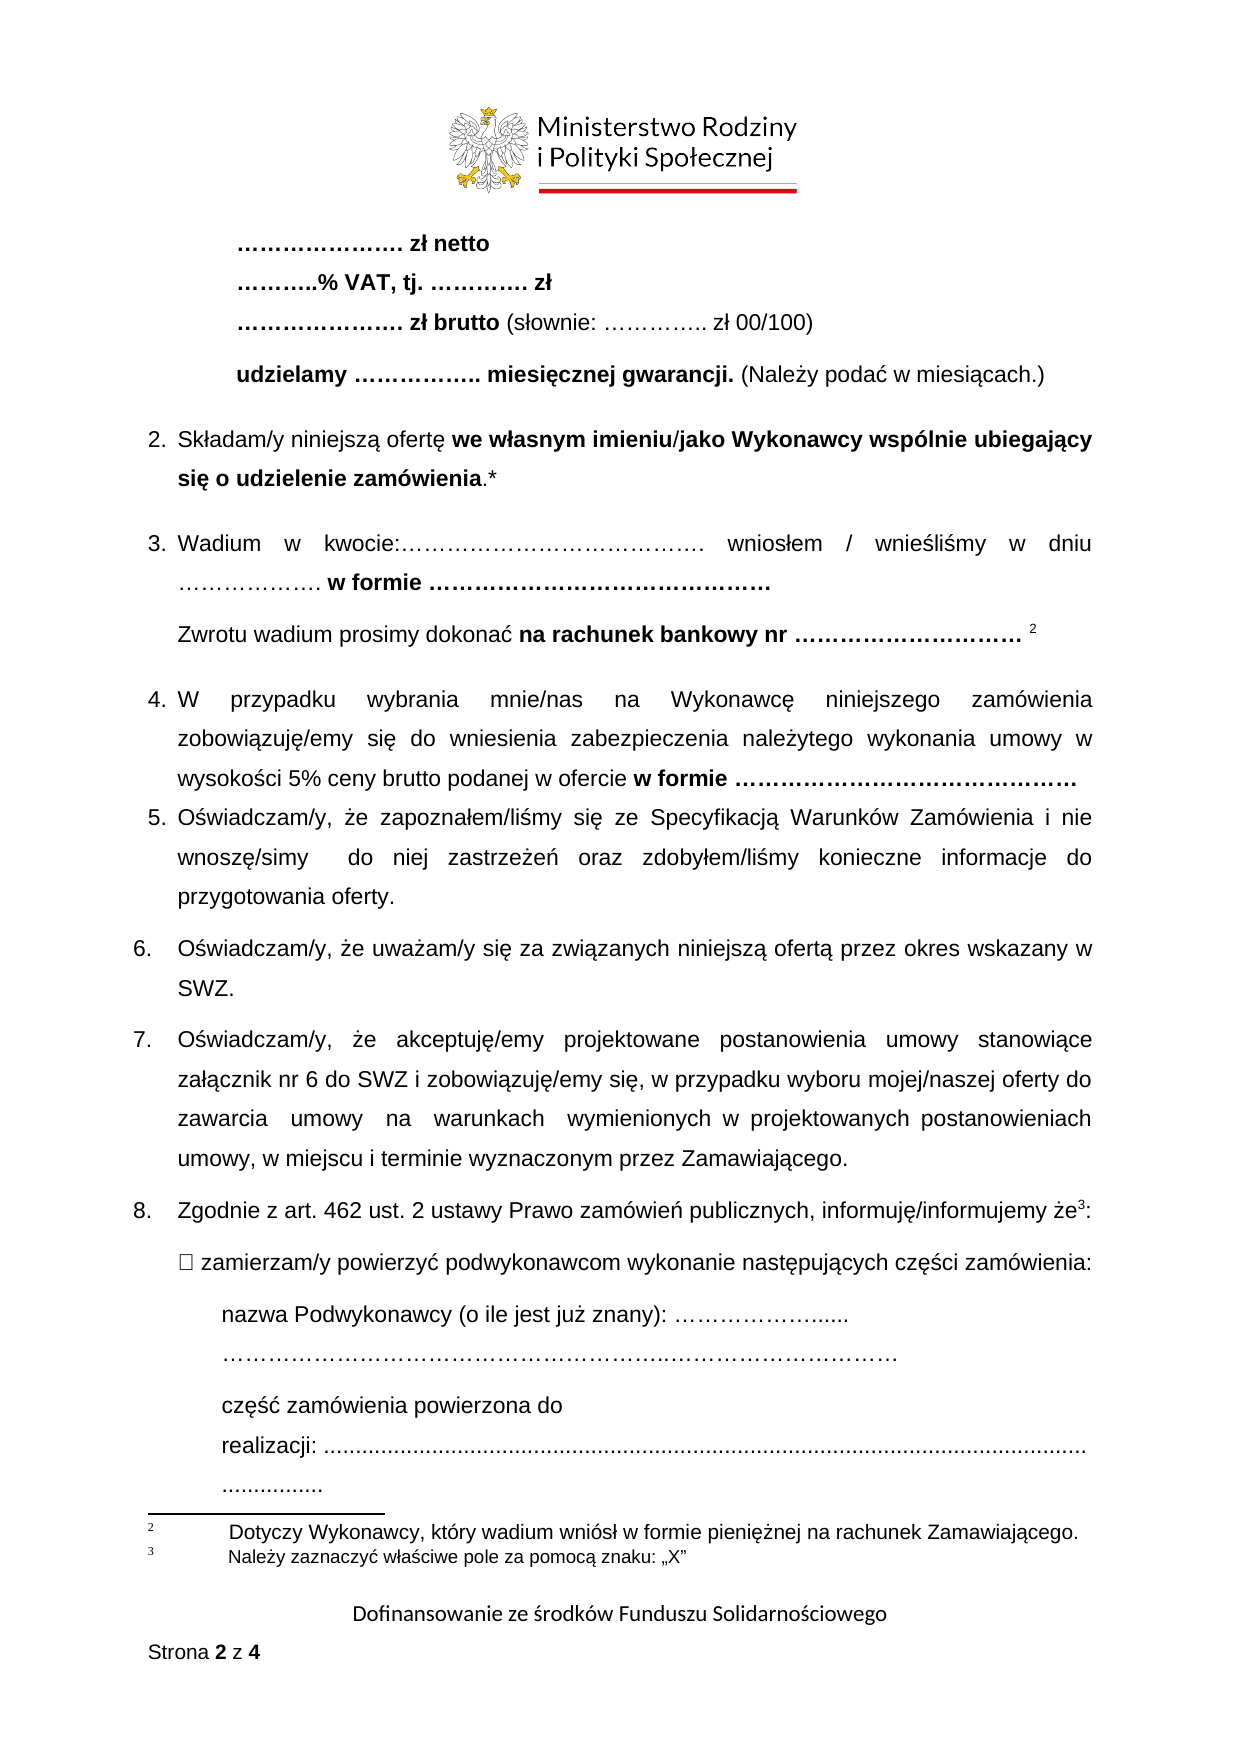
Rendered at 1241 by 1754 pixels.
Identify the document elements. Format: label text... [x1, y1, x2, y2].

picture [428, 86, 817, 214]
list Oświadczam/y, że zapoznałem/liśmy się ze Specyfikacją Warunków Zamówienia i nie wnoszę/simy do niej zastrzeżeń oraz zdobyłem/liśmy konieczne informacje do przygotowania oferty. [148, 804, 1093, 909]
list część zamówienia powierzona do realizacji: ........................................................................................................................................ [221, 1392, 1093, 1498]
list zamierzam/y powierzyć podwykonawcom wykonanie następujących części zamówienia: [177, 1249, 1093, 1275]
list …………………. zł netto ………..% VAT, tj. …………. zł [236, 229, 1093, 295]
list Składam/y niniejszą ofertę we własnym imieniu/jako Wykonawcy wspólnie ubiegający się o udzielenie zamówienia.* [148, 426, 1093, 492]
list udzielamy …………….. miesięcznej gwarancji. (Należy podać w miesiącach.) [236, 361, 1093, 388]
list Zgodnie z art. 462 ust. 2 ustawy Prawo zamówień publicznych, informuję/informujemy że: [133, 1197, 1093, 1223]
list …………………. zł brutto (słownie: ………….. zł 00/100) [236, 308, 1093, 335]
text Zwrotu wadium prosimy dokonać na rachunek bankowy nr ………………………… [148, 621, 1093, 647]
list Oświadczam/y, że uważam/y się za związanych niniejszą ofertą przez okres wskazany w SWZ. [133, 935, 1093, 1001]
list Wadium w kwocie:…………………………………. wniosłem / wnieśliśmy w dniu ………………. w formie ……………………………………… [148, 530, 1093, 596]
list Oświadczam/y, że akceptuję/emy projektowane postanowienia umowy stanowiące załącznik nr 6 do SWZ i zobowiązuję/emy się, w przypadku wyboru mojej/naszej oferty do zawarcia umowy na warunkach wymienionych w projektowanych postanowieniach umowy, w miejscu i terminie wyznaczonym przez Zamawiającego. [133, 1026, 1093, 1171]
list W przypadku wybrania mnie/nas na Wykonawcę niniejszego zamówienia zobowiązuję/emy się do wniesienia zabezpieczenia należytego wykonania umowy w wysokości 5% ceny brutto podanej w ofercie w formie ……………………………………… [148, 686, 1093, 791]
list nazwa Podwykonawcy (o ile jest już znany): ………………......…………………………………………………..………………………… [221, 1301, 1093, 1367]
